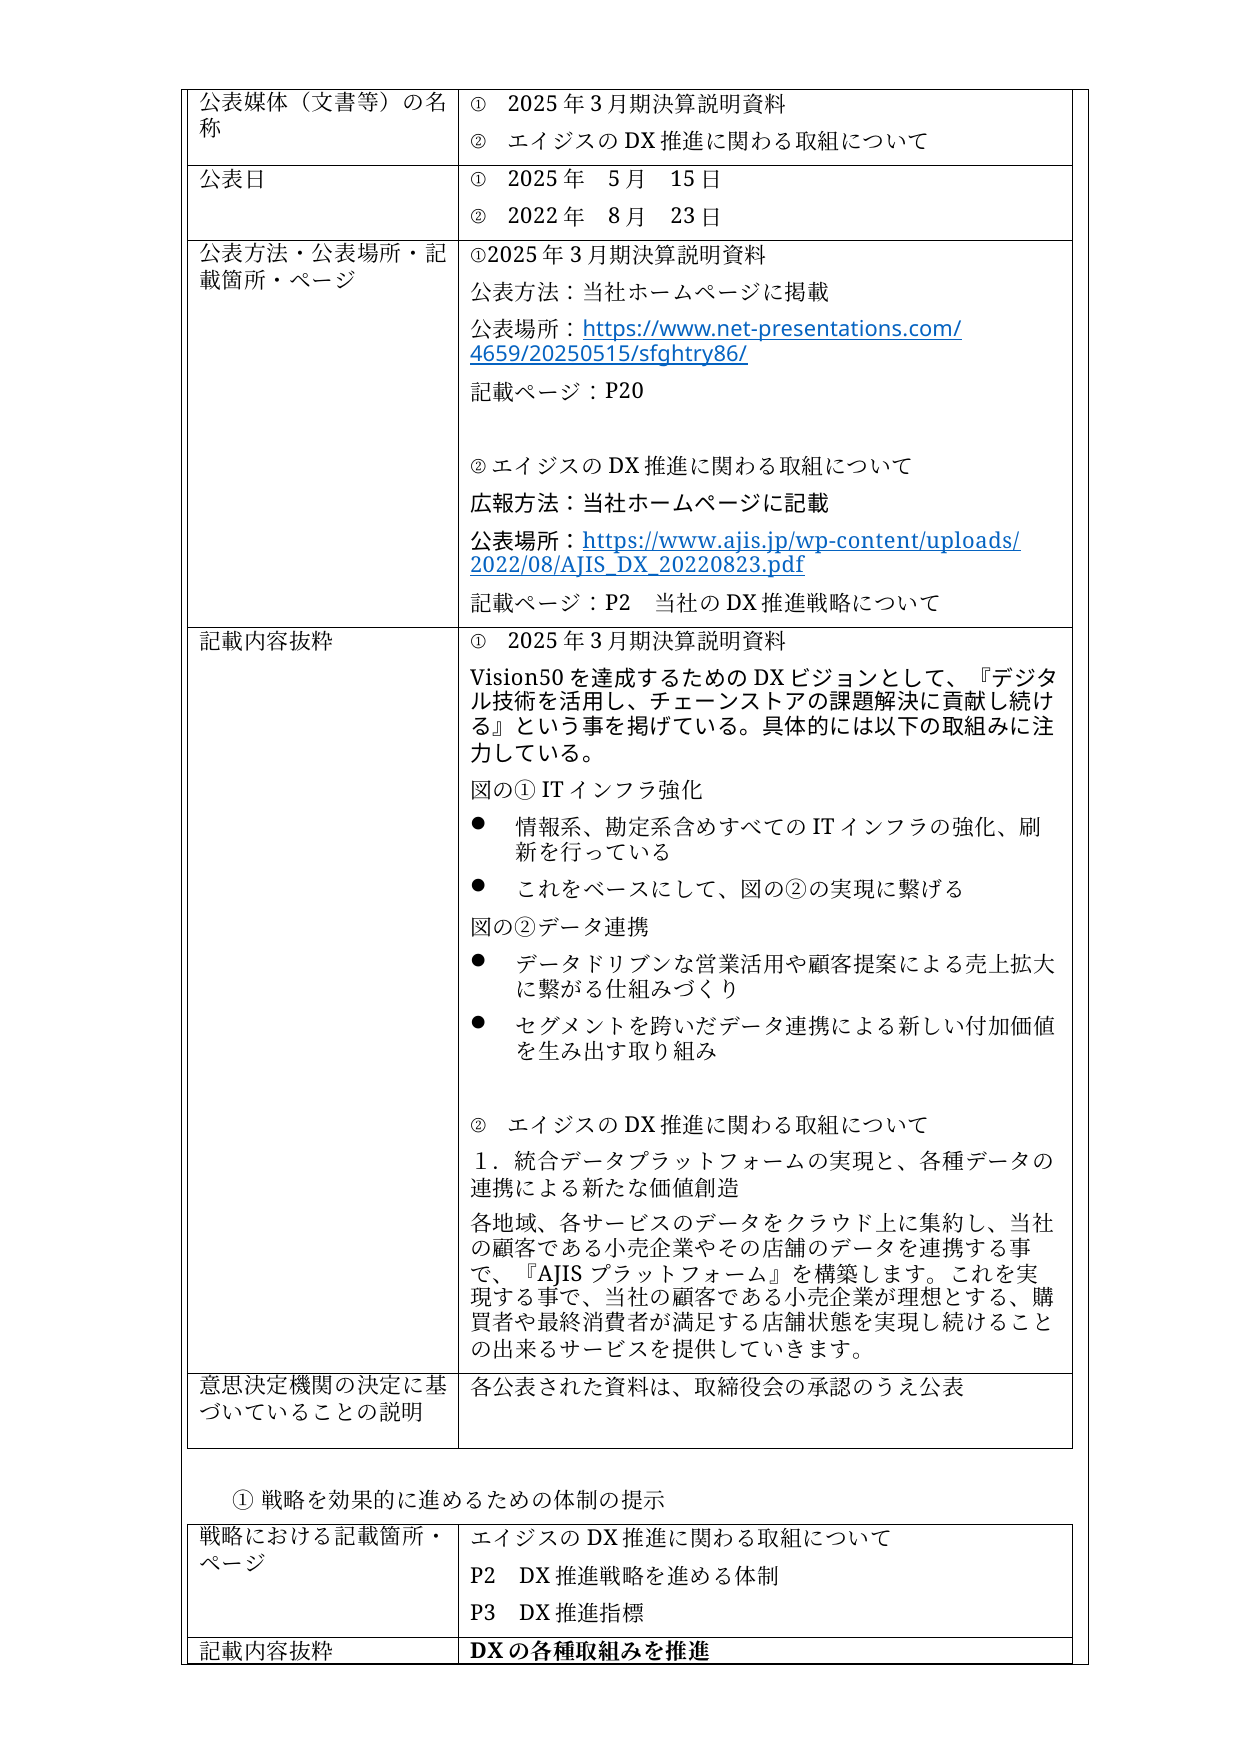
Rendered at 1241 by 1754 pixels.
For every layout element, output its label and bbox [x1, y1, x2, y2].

table_cell [182, 90, 1088, 1664]
